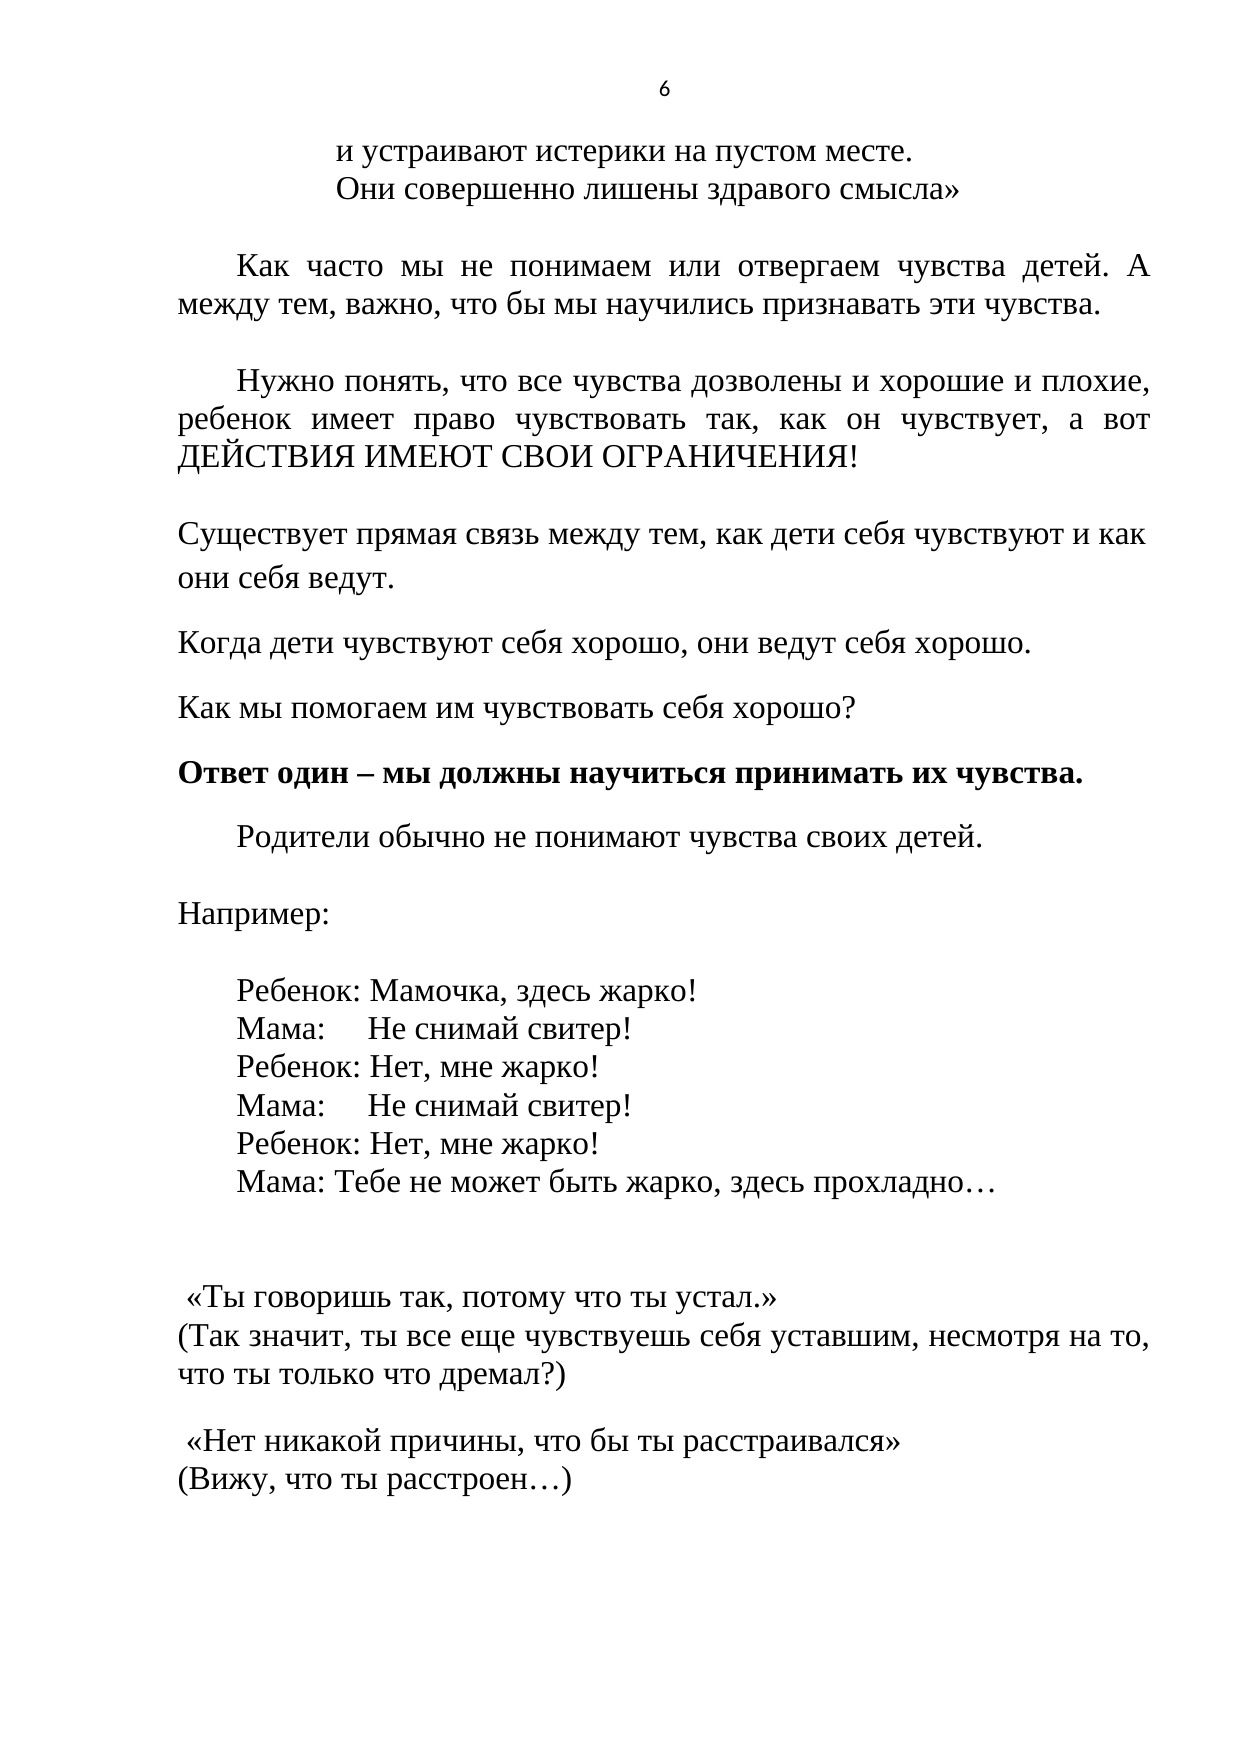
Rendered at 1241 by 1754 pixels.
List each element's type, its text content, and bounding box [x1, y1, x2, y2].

text Когда дети чувствуют себя хорошо, они ведут себя хорошо. [177, 622, 1152, 660]
text (Так значит, ты все еще чувствуешь себя уставшим, несмотря на то, что ты только что дремал?) [177, 1315, 1152, 1392]
text (Вижу, что ты расстроен…) [177, 1458, 1152, 1496]
text и устраивают истерики на пустом месте. [177, 130, 1152, 168]
text «Ты говоришь так, потому что ты устал.» [177, 1277, 1152, 1315]
text Как часто мы не понимаем или отвергаем чувства детей. А между тем, важно, что бы мы научились признавать эти чувства. [177, 245, 1152, 321]
text Существует прямая связь между тем, как дети себя чувствуют и как они себя ведут. [177, 513, 1152, 596]
text Мама: Не снимай свитер! [177, 1008, 1152, 1047]
text Родители обычно не понимают чувства своих детей. [177, 817, 1152, 855]
text Ребенок: Нет, мне жарко! [177, 1123, 1152, 1162]
text Например: [177, 893, 1152, 932]
text Ребенок: Нет, мне жарко! [177, 1047, 1152, 1085]
text «Нет никакой причины, что бы ты расстраивался» [177, 1420, 1152, 1458]
text Мама: Не снимай свитер! [177, 1085, 1152, 1123]
text Как мы помогаем им чувствовать себя хорошо? [177, 687, 1152, 725]
text Они совершенно лишены здравого смысла» [177, 168, 1152, 206]
text Ответ один – мы должны научиться принимать их чувства. [177, 752, 1152, 790]
text Мама: Тебе не может быть жарко, здесь прохладно… [177, 1162, 1152, 1200]
text Нужно понять, что все чувства дозволены и хорошие и плохие, ребенок имеет право чувствовать так, как он чувствует, а вот ДЕЙСТВИЯ ИМЕЮТ СВОИ ОГРАНИЧЕНИЯ! [177, 360, 1152, 475]
text Ребенок: Мамочка, здесь жарко! [177, 970, 1152, 1008]
